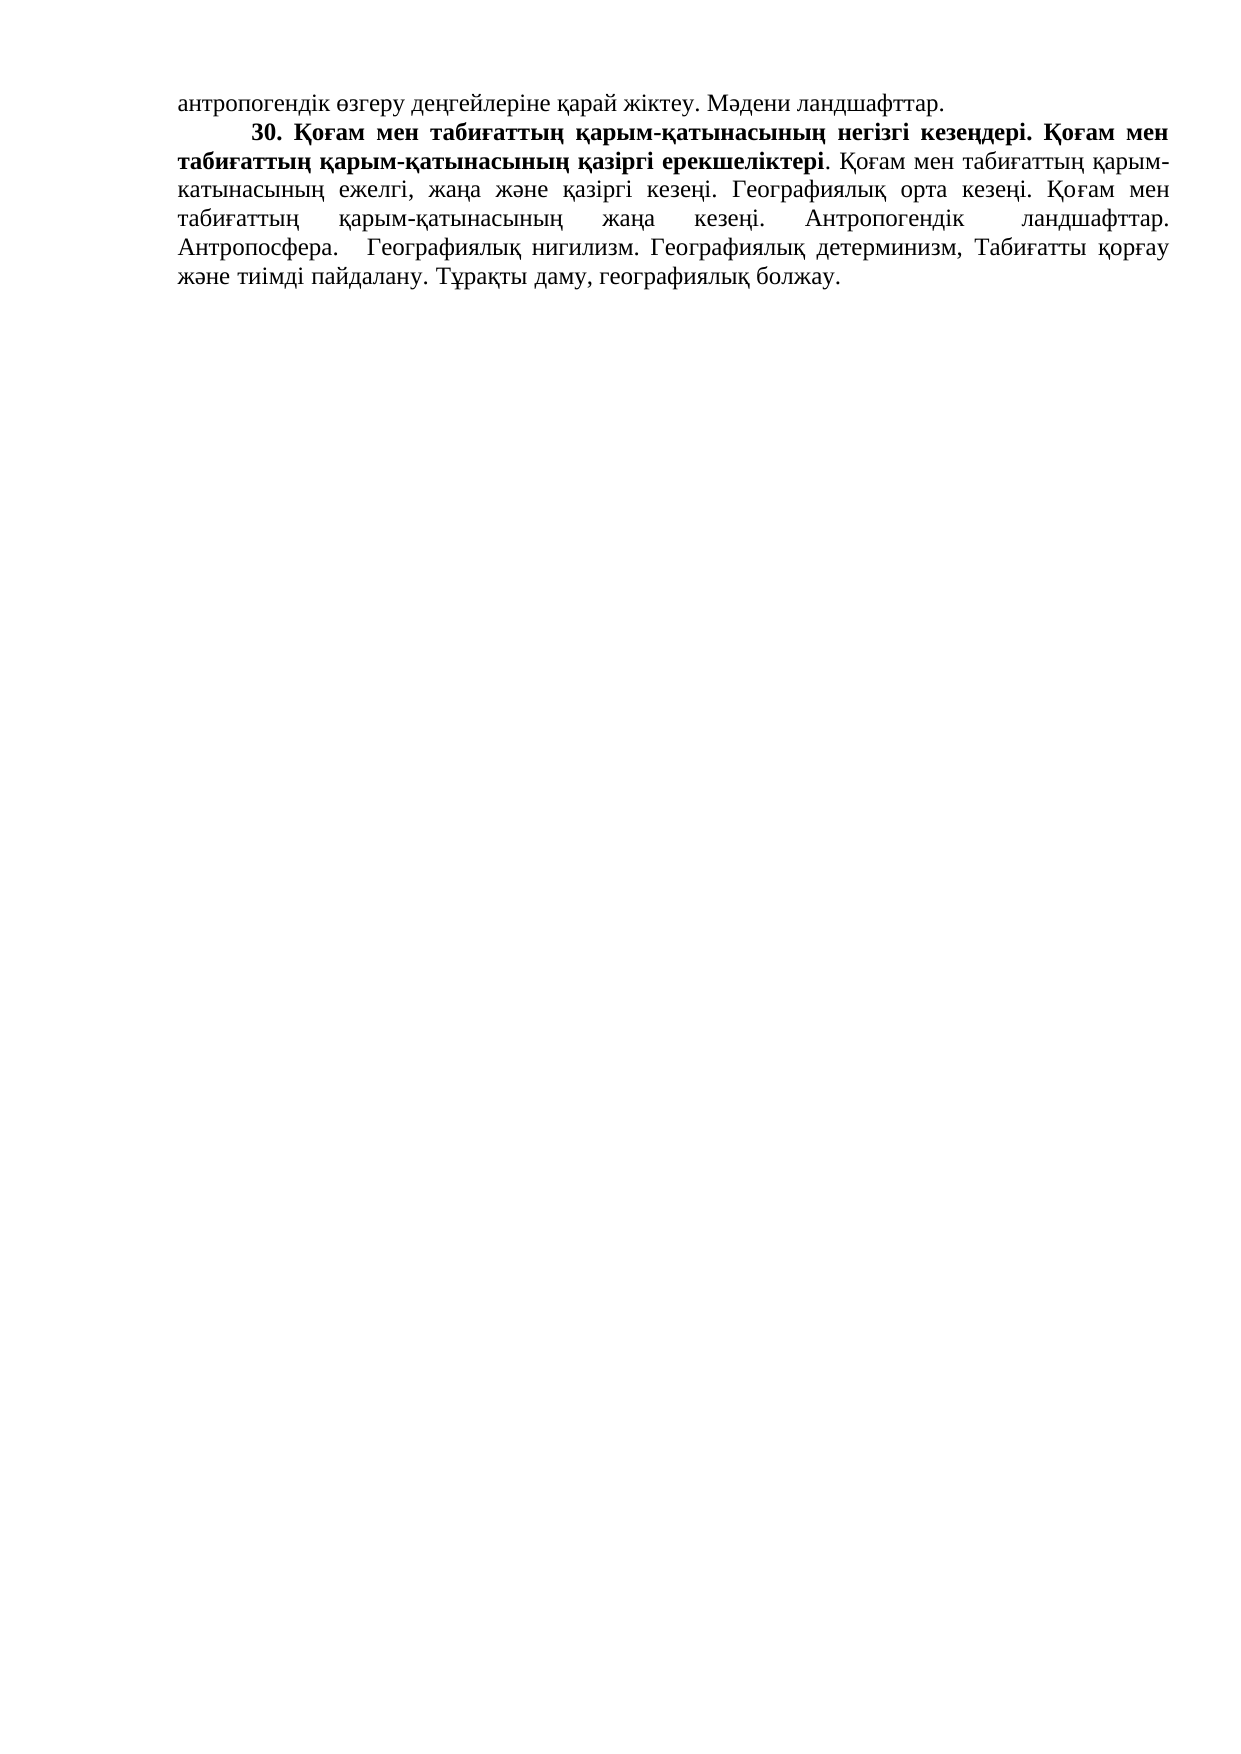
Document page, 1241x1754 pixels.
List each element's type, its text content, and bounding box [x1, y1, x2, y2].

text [177, 89, 1169, 117]
text 30. Қоғам мен табиғаттың қарым-қатынасының негізгі кезеңдері. Қоғам мен табиғаттың қарым-қатынасының қазіргі ерекшеліктері. Қоғам мен табиғаттың қарым-катынасының ежелгі, жаңа және қазіргі кезеңі. Географиялық орта кезеңі. Қоғам мен табиғаттың қарым-қатынасының жаңа кезеңі. Антропогендік ландшафттар. Антропосфера. Географиялық нигилизм. Географиялық детерминизм, Табиғатты қорғау және тиімді пайдалану. Тұрақты даму, географиялық болжау. [177, 117, 1169, 289]
